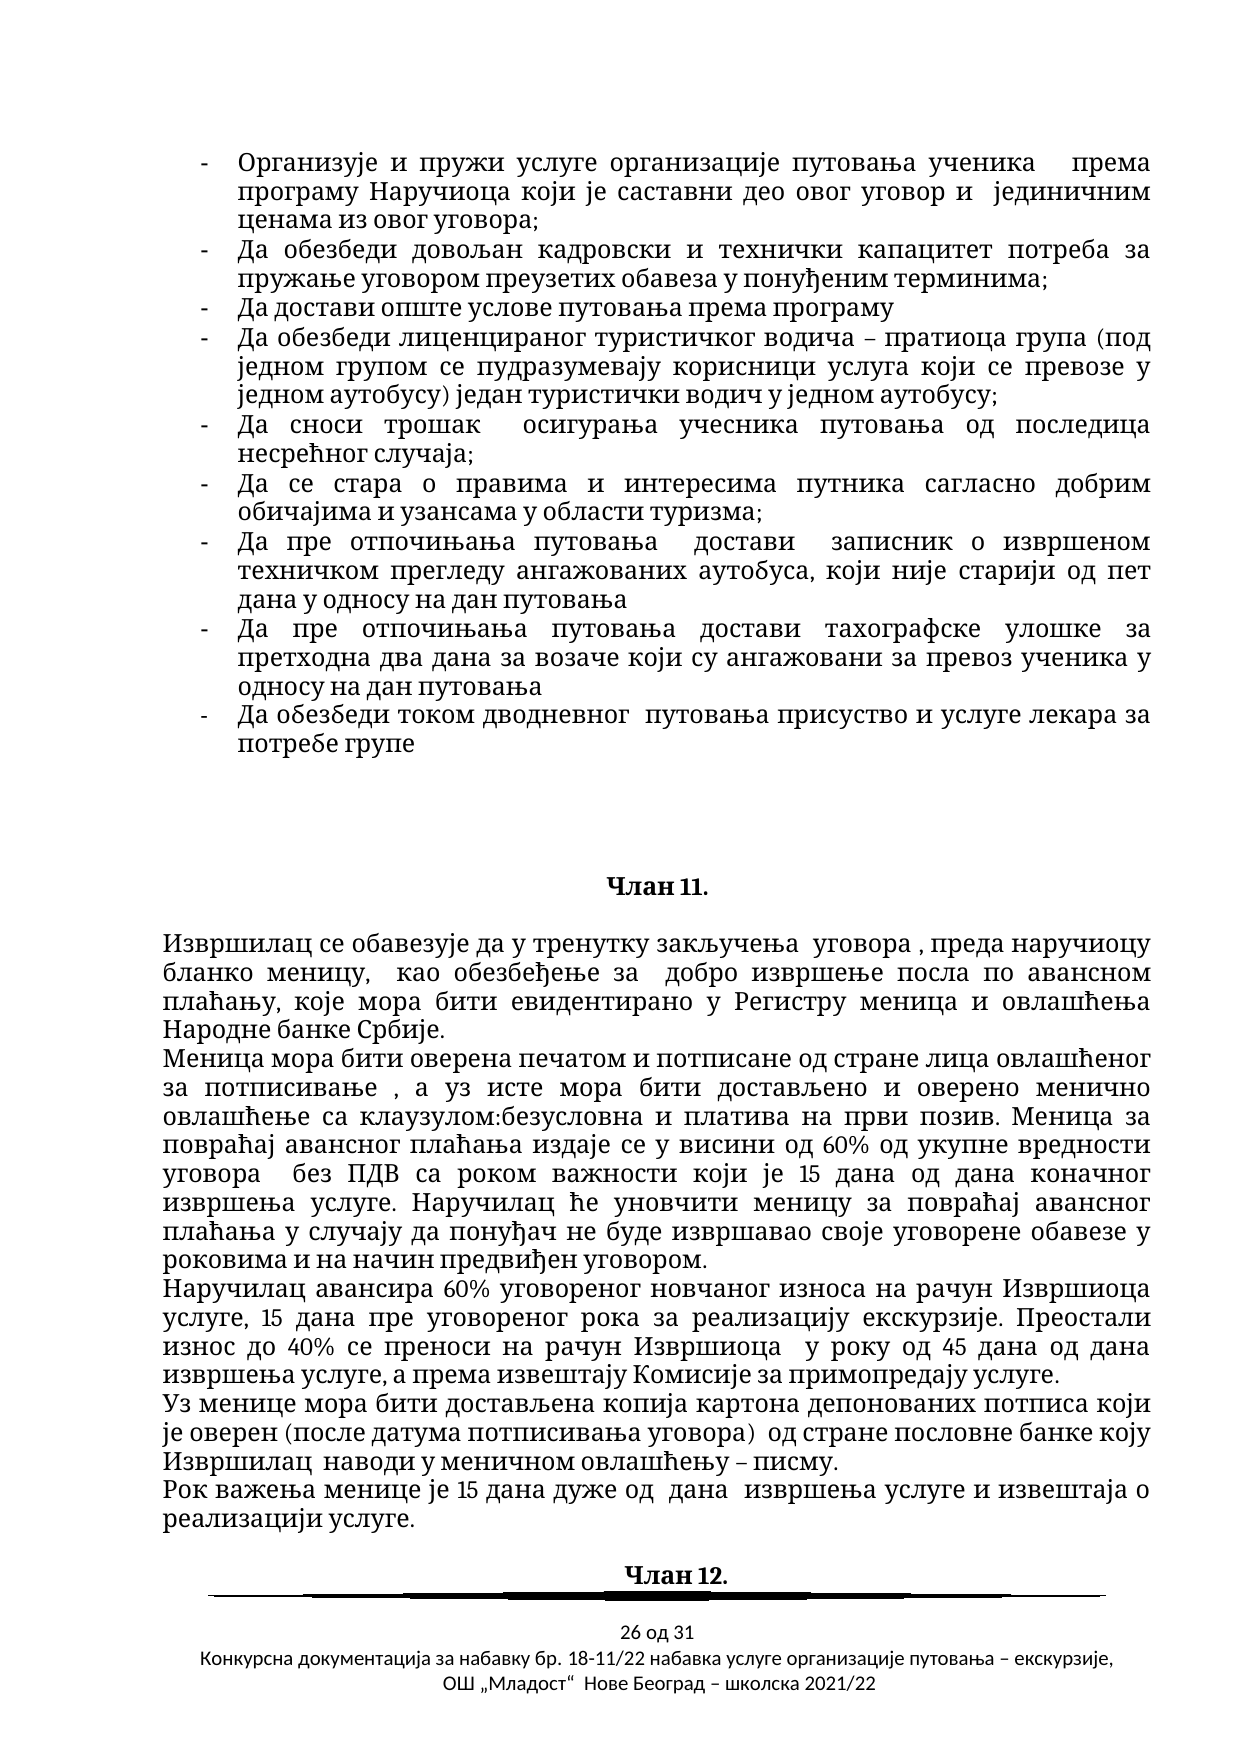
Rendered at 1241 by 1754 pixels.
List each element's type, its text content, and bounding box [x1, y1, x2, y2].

text Наручилац авансира 60% уговореног новчаног износа на рачун Извршиоца услуге, 15 дана пре уговореног рока за реализацију екскурзије. Преостали износ до 40% се преноси на рачун Извршиоца у року од 45 дана од дана извршења услуге, а према извештају Комисије за примопредају услуге. [162, 1275, 1152, 1390]
text Члан 11. [162, 873, 1152, 902]
list Да обезбеди током дводневног путовања присуство и услуге лекара за потребе групе [200, 701, 1152, 759]
list Организује и пружи услуге организације путовања ученика према програму Наручиоца који је саставни део овог уговор и јединичним ценама из овог уговора; [200, 148, 1152, 235]
text Извршилац се обавезује да у тренутку закључења уговора , преда наручиоцу бланко меницу, као обезбеђење за добро извршење посла по авансном плаћању, које мора бити евидентирано у Регистру меница и овлашћења Народне банке Србије. [162, 930, 1152, 1045]
text Члан 12. [200, 1562, 1152, 1591]
list Да пре отпочињања путовања достави записник о извршеном техничком прегледу ангажованих аутобуса, који није старији од пет дана у односу на дан путовања [200, 527, 1152, 614]
text Уз менице мора бити достављена копија картона депонованих потписа који је оверен (после датума потписивања уговора) од стране пословне банке коју Извршилац наводи у меничном овлашћењу – писму. [162, 1390, 1152, 1476]
list Да пре отпочињања путовања достави тахографске улошке за претходна два дана за возаче који су ангажовани за превоз ученика у односу на дан путовања [200, 614, 1152, 701]
text Рок важења менице је 15 дана дуже од дана извршења услуге и извештаја о реализацији услуге. [162, 1476, 1152, 1534]
text Меница мора бити оверена печатом и потписане од стране лица овлашћеног за потписивање , а уз исте мора бити достављено и оверено менично овлашћење са клаузулом:безусловна и платива на први позив. Меница за повраћај авансног плаћања издаје се у висини од 60% од укупне вредности уговора без ПДВ са роком важности који је 15 дана од дана коначног извршења услуге. Наручилац ће уновчити меницу за повраћај авансног плаћања у случају да понуђач не буде извршавао своје уговорене обавезе у роковима и на начин предвиђен уговором. [162, 1045, 1152, 1275]
list Да се стара о правима и интересима путника сагласно добрим обичајима и узансама у области туризма; [200, 469, 1152, 527]
list Да достави опште услове путовања према програму [200, 293, 1152, 323]
list Да сноси трошак осигурања учесника путовања од последица несрећног случаја; [200, 410, 1152, 469]
list Да обезбеди лиценцираног туристичког водича – пратиоца група (под једном групом се пудразумевају корисници услуга који се превозе у једном аутобусу) један туристички водич у једном аутобусу; [200, 323, 1152, 410]
list Да обезбеди довољан кадровски и технички капацитет потреба за пружање уговором преузетих обавеза у понуђеним терминима; [200, 235, 1152, 293]
